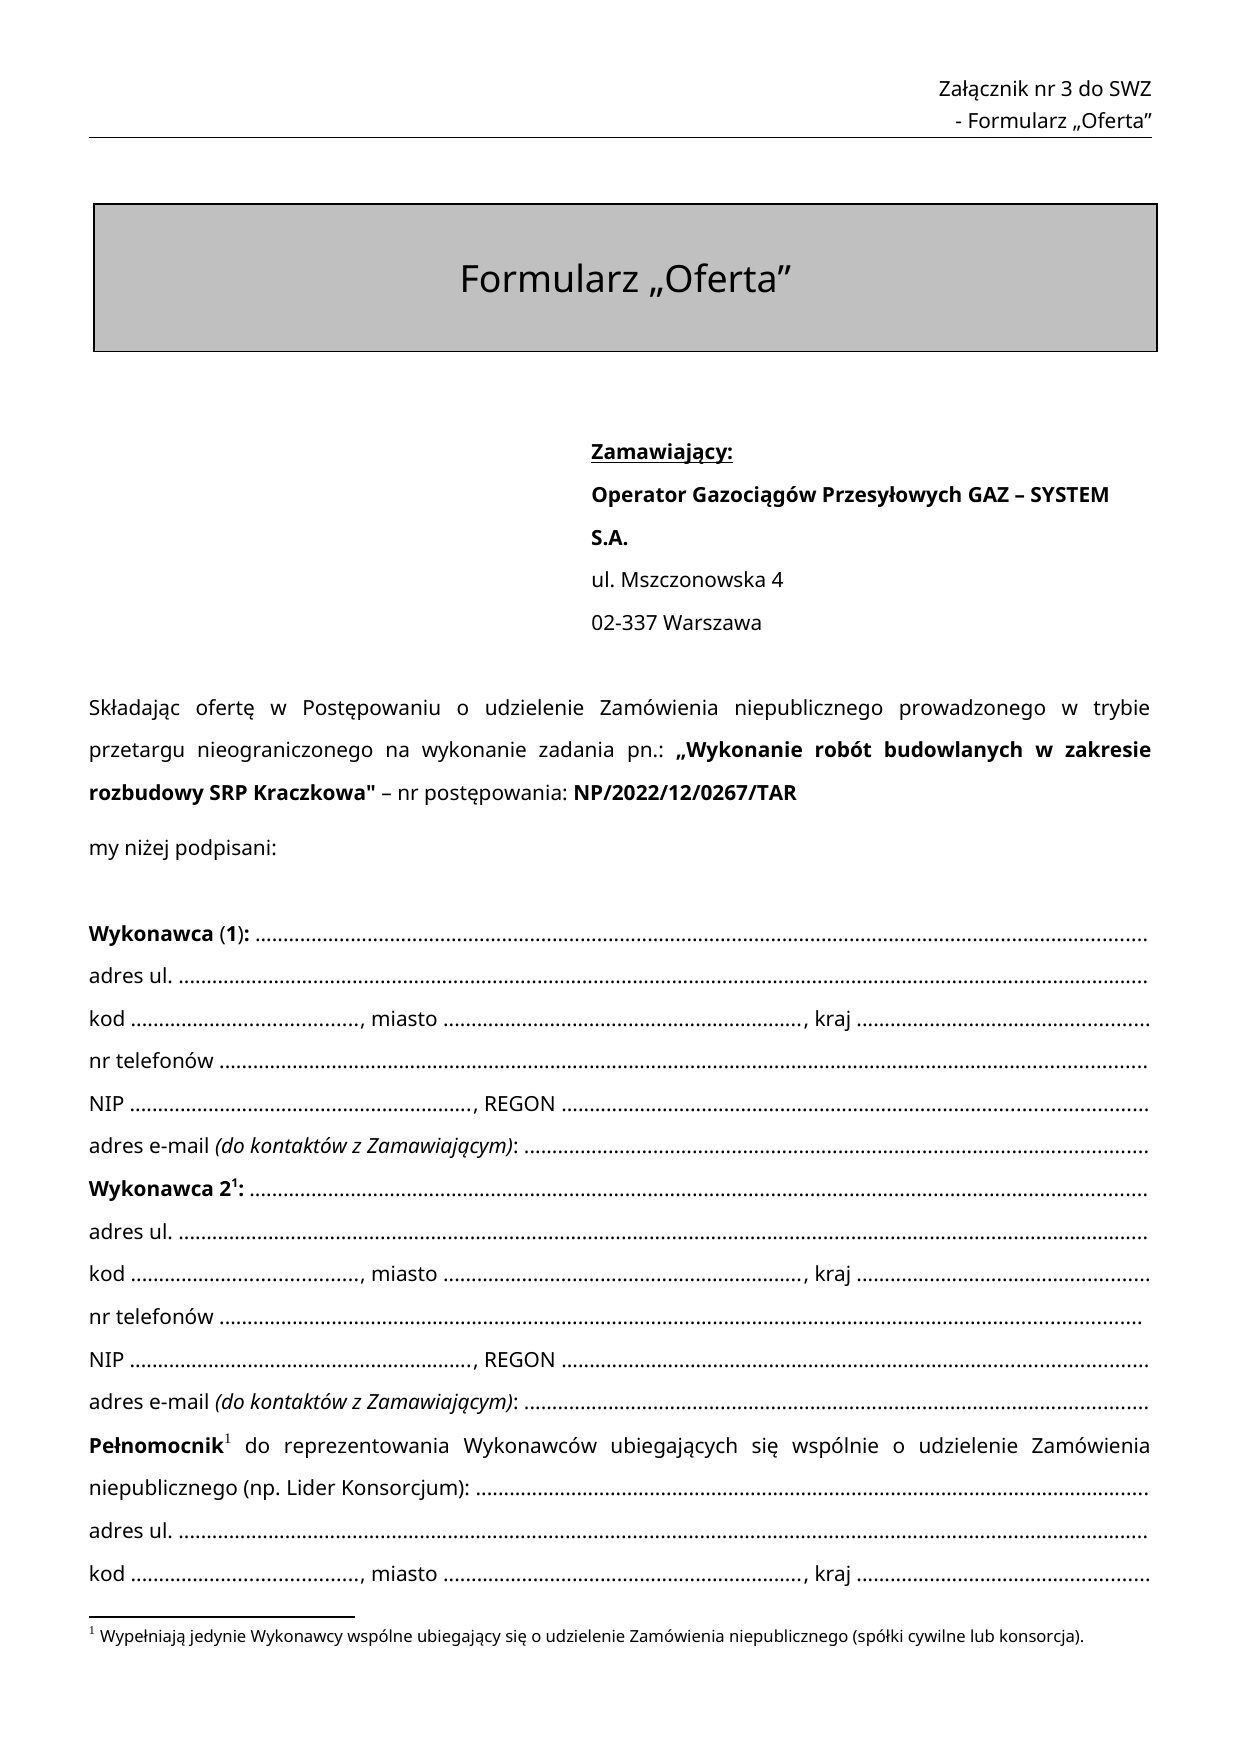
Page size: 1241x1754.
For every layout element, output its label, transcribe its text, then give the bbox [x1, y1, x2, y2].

text NIP , REGON [89, 1345, 1152, 1373]
text Operator Gazociągów Przesyłowych GAZ – SYSTEM S.A. [591, 480, 1152, 551]
text nr telefonów [89, 1046, 1152, 1075]
text Wykonawca (1): [89, 919, 1152, 947]
text kod , miasto , kraj [89, 1004, 1152, 1032]
text adres e-mail (do kontaktów z Zamawiającym): [89, 1132, 1152, 1160]
text nr telefonów [89, 1302, 1152, 1331]
table_header Formularz „Oferta” [95, 205, 1156, 351]
text ul. Mszczonowska 4 [591, 565, 1152, 594]
text adres ul. [89, 1516, 1152, 1544]
text Składając ofertę w Postępowaniu o udzielenie Zamówienia niepublicznego prowadzonego w trybie przetargu nieograniczonego na wykonanie zadania pn.: „Wykonanie robót budowlanych w zakresie rozbudowy SRP Kraczkowa" – nr postępowania: NP/2022/12/0267/TAR [89, 693, 1152, 807]
text 02-337 Warszawa [591, 608, 1152, 636]
text Wykonawca 2: [89, 1174, 1152, 1203]
text adres e-mail (do kontaktów z Zamawiającym): [89, 1387, 1152, 1416]
text adres ul. [89, 1217, 1152, 1245]
text my niżej podpisani: [89, 833, 1152, 862]
text adres ul. [89, 961, 1152, 990]
text kod , miasto , kraj [89, 1259, 1152, 1288]
text Pełnomocnik1 do reprezentowania Wykonawców ubiegających się wspólnie o udzielenie Zamówienia niepublicznego (np. Lider Konsorcjum): [89, 1430, 1152, 1502]
text Zamawiający: [591, 437, 1152, 466]
text kod , miasto , kraj [89, 1559, 1152, 1587]
text NIP , REGON [89, 1089, 1152, 1117]
